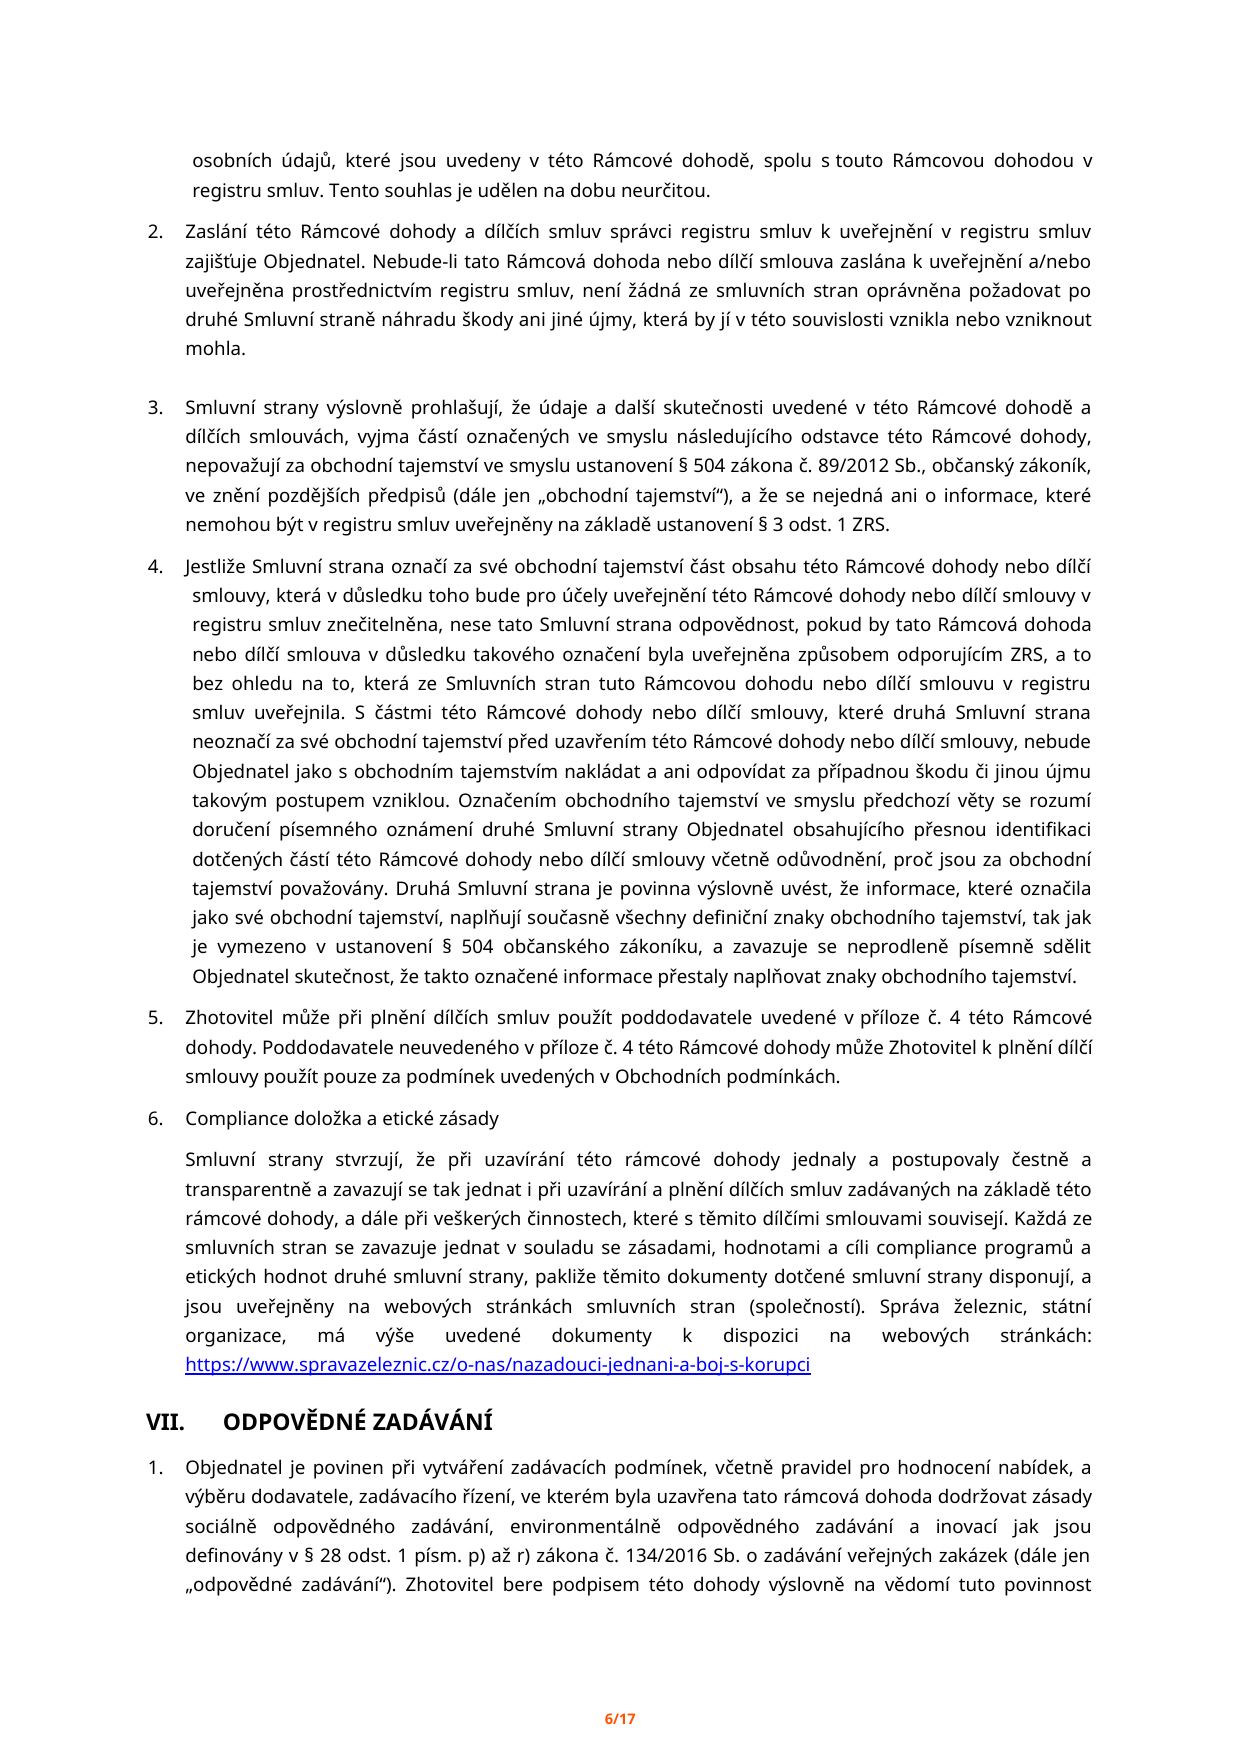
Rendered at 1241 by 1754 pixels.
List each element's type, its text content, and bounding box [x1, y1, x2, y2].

list ODPOVĚDNÉ ZADÁVÁNÍ [185, 1406, 1093, 1437]
list Smluvní strany výslovně prohlašují, že údaje a další skutečnosti uvedené v této Rámcové dohodě a dílčích smlouvách, vyjma částí označených ve smyslu následujícího odstavce této Rámcové dohody, nepovažují za obchodní tajemství ve smyslu ustanovení § 504 zákona č. 89/2012 Sb., občanský zákoník, ve znění pozdějších předpisů (dále jen „obchodní tajemství“), a že se nejedná ani o informace, které nemohou být v registru smluv uveřejněny na základě ustanovení § 3 odst. 1 ZRS. [148, 394, 1093, 537]
list Compliance doložka a etické zásady [148, 1105, 1093, 1131]
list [148, 148, 1093, 202]
list Zhotovitel může při plnění dílčích smluv použít poddodavatele uvedené v příloze č. 4 této Rámcové dohody. Poddodavatele neuvedeného v příloze č. 4 této Rámcové dohody může Zhotovitel k plnění dílčí smlouvy použít pouze za podmínek uvedených v Obchodních podmínkách. [148, 1005, 1093, 1089]
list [148, 1454, 1093, 1597]
list Smluvní strany stvrzují, že při uzavírání této rámcové dohody jednaly a postupovaly čestně a transparentně a zavazují se tak jednat i při uzavírání a plnění dílčích smluv zadávaných na základě této rámcové dohody, a dále při veškerých činnostech, které s těmito dílčími smlouvami souvisejí. Každá ze smluvních stran se zavazuje jednat v souladu se zásadami, hodnotami a cíli compliance programů a etických hodnot druhé smluvní strany, pakliže těmito dokumenty dotčené smluvní strany disponují, a jsou uveřejněny na webových stránkách smluvních stran (společností). Správa železnic, státní organizace, má výše uvedené dokumenty k dispozici na webových stránkách: https://www.spravazeleznic.cz/o-nas/nazadouci-jednani-a-boj-s-korupci [185, 1147, 1093, 1377]
list Zaslání této Rámcové dohody a dílčích smluv správci registru smluv k uveřejnění v registru smluv zajišťuje Objednatel. Nebude-li tato Rámcová dohoda nebo dílčí smlouva zaslána k uveřejnění a/nebo uveřejněna prostřednictvím registru smluv, není žádná ze smluvních stran oprávněna požadovat po druhé Smluvní straně náhradu škody ani jiné újmy, která by jí v této souvislosti vznikla nebo vzniknout mohla. [148, 219, 1093, 361]
list Jestliže Smluvní strana označí za své obchodní tajemství část obsahu této Rámcové dohody nebo dílčí smlouvy, která v důsledku toho bude pro účely uveřejnění této Rámcové dohody nebo dílčí smlouvy v registru smluv znečitelněna, nese tato Smluvní strana odpovědnost, pokud by tato Rámcová dohoda nebo dílčí smlouva v důsledku takového označení byla uveřejněna způsobem odporujícím ZRS, a to bez ohledu na to, která ze Smluvních stran tuto Rámcovou dohodu nebo dílčí smlouvu v registru smluv uveřejnila. S částmi této Rámcové dohody nebo dílčí smlouvy, které druhá Smluvní strana neoznačí za své obchodní tajemství před uzavřením této Rámcové dohody nebo dílčí smlouvy, nebude Objednatel jako s obchodním tajemstvím nakládat a ani odpovídat za případnou škodu či jinou újmu takovým postupem vzniklou. Označením obchodního tajemství ve smyslu předchozí věty se rozumí doručení písemného oznámení druhé Smluvní strany Objednatel obsahujícího přesnou identifikaci dotčených částí této Rámcové dohody nebo dílčí smlouvy včetně odůvodnění, proč jsou za obchodní tajemství považovány. Druhá Smluvní strana je povinna výslovně uvést, že informace, které označila jako své obchodní tajemství, naplňují současně všechny definiční znaky obchodního tajemství, tak jak je vymezeno v ustanovení § 504 občanského zákoníku, a zavazuje se neprodleně písemně sdělit Objednatel skutečnost, že takto označené informace přestaly naplňovat znaky obchodního tajemství. [148, 553, 1093, 988]
